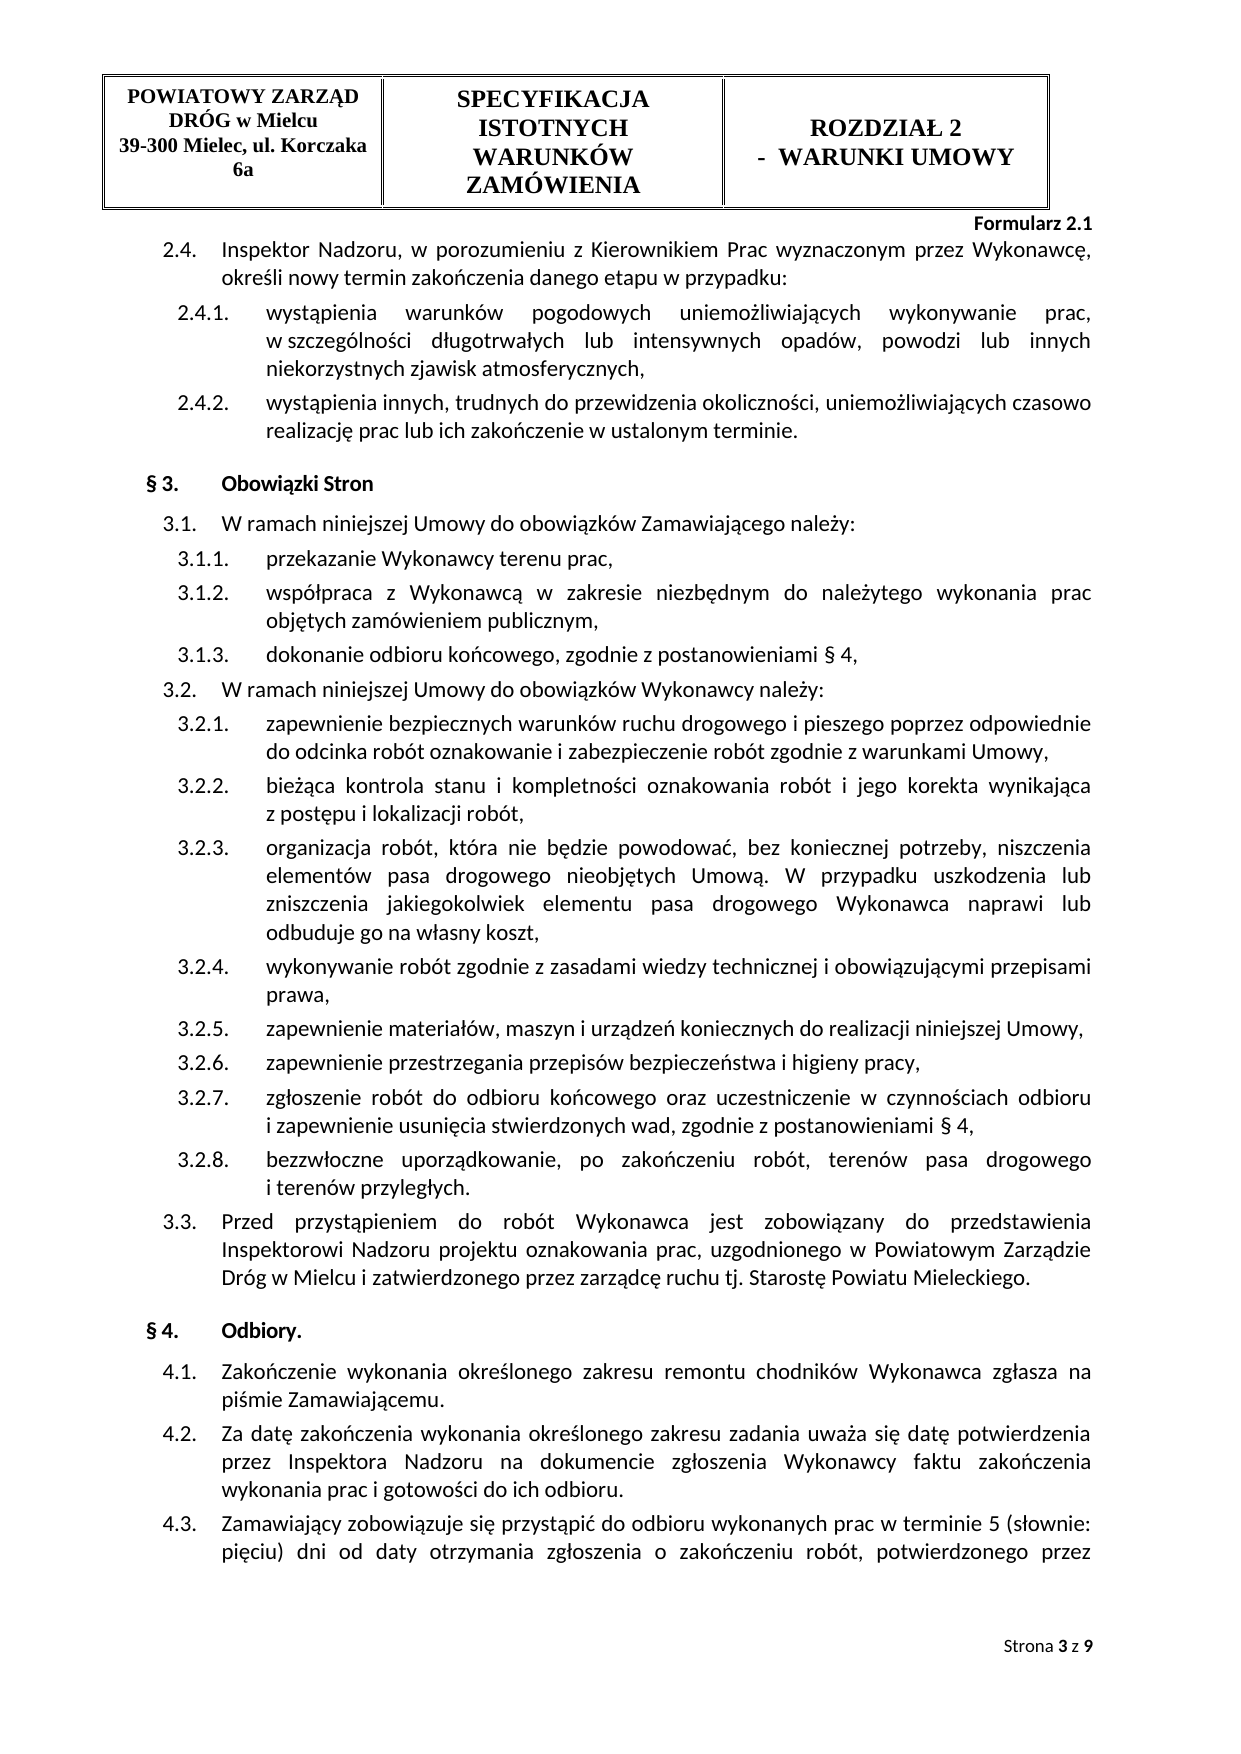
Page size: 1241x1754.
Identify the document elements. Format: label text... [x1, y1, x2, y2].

subtitle Zakończenie wykonania określonego zakresu remontu chodników Wykonawca zgłasza na piśmie Zamawiającemu. [162, 1357, 1093, 1413]
subtitle Przed przystąpieniem do robót Wykonawca jest zobowiązany do przedstawienia Inspektorowi Nadzoru projektu oznakowania prac, uzgodnionego w Powiatowym Zarządzie Dróg w Mielcu i zatwierdzonego przez zarządcę ruchu tj. Starostę Powiatu Mieleckiego. [162, 1207, 1093, 1291]
subtitle Odbiory. [162, 1316, 1093, 1344]
subtitle organizacja robót, która nie będzie powodować, bez koniecznej potrzeby, niszczenia elementów pasa drogowego nieobjętych Umową. W przypadku uszkodzenia lub zniszczenia jakiegokolwiek elementu pasa drogowego Wykonawca naprawi lub odbuduje go na własny koszt, [177, 833, 1093, 946]
subtitle Inspektor Nadzoru, w porozumieniu z Kierownikiem Prac wyznaczonym przez Wykonawcę, określi nowy termin zakończenia danego etapu w przypadku: [162, 235, 1093, 291]
subtitle W ramach niniejszej Umowy do obowiązków Zamawiającego należy: [162, 509, 1093, 538]
subtitle bezzwłoczne uporządkowanie, po zakończeniu robót, terenów pasa drogowego i terenów przyległych. [177, 1145, 1093, 1201]
subtitle zapewnienie materiałów, maszyn i urządzeń koniecznych do realizacji niniejszej Umowy, [177, 1014, 1093, 1042]
subtitle wykonywanie robót zgodnie z zasadami wiedzy technicznej i obowiązującymi przepisami prawa, [177, 952, 1093, 1008]
subtitle współpraca z Wykonawcą w zakresie niezbędnym do należytego wykonania prac objętych zamówieniem publicznym, [177, 578, 1093, 634]
subtitle wystąpienia warunków pogodowych uniemożliwiających wykonywanie prac, w szczególności długotrwałych lub intensywnych opadów, powodzi lub innych niekorzystnych zjawisk atmosferycznych, [177, 298, 1093, 382]
subtitle W ramach niniejszej Umowy do obowiązków Wykonawcy należy: [162, 675, 1093, 703]
subtitle zapewnienie przestrzegania przepisów bezpieczeństwa i higieny pracy, [177, 1048, 1093, 1076]
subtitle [162, 1509, 1093, 1566]
subtitle przekazanie Wykonawcy terenu prac, [177, 544, 1093, 572]
subtitle Obowiązki Stron [162, 469, 1093, 497]
subtitle wystąpienia innych, trudnych do przewidzenia okoliczności, uniemożliwiających czasowo realizację prac lub ich zakończenie w ustalonym terminie. [177, 388, 1093, 444]
subtitle zgłoszenie robót do odbioru końcowego oraz uczestniczenie w czynnościach odbioru i zapewnienie usunięcia stwierdzonych wad, zgodnie z postanowieniami § 4, [177, 1083, 1093, 1139]
subtitle Za datę zakończenia wykonania określonego zakresu zadania uważa się datę potwierdzenia przez Inspektora Nadzoru na dokumencie zgłoszenia Wykonawcy faktu zakończenia wykonania prac i gotowości do ich odbioru. [162, 1419, 1093, 1503]
subtitle zapewnienie bezpiecznych warunków ruchu drogowego i pieszego poprzez odpowiednie do odcinka robót oznakowanie i zabezpieczenie robót zgodnie z warunkami Umowy, [177, 709, 1093, 765]
subtitle dokonanie odbioru końcowego, zgodnie z postanowieniami § 4, [177, 640, 1093, 668]
subtitle bieżąca kontrola stanu i kompletności oznakowania robót i jego korekta wynikająca z postępu i lokalizacji robót, [177, 771, 1093, 827]
